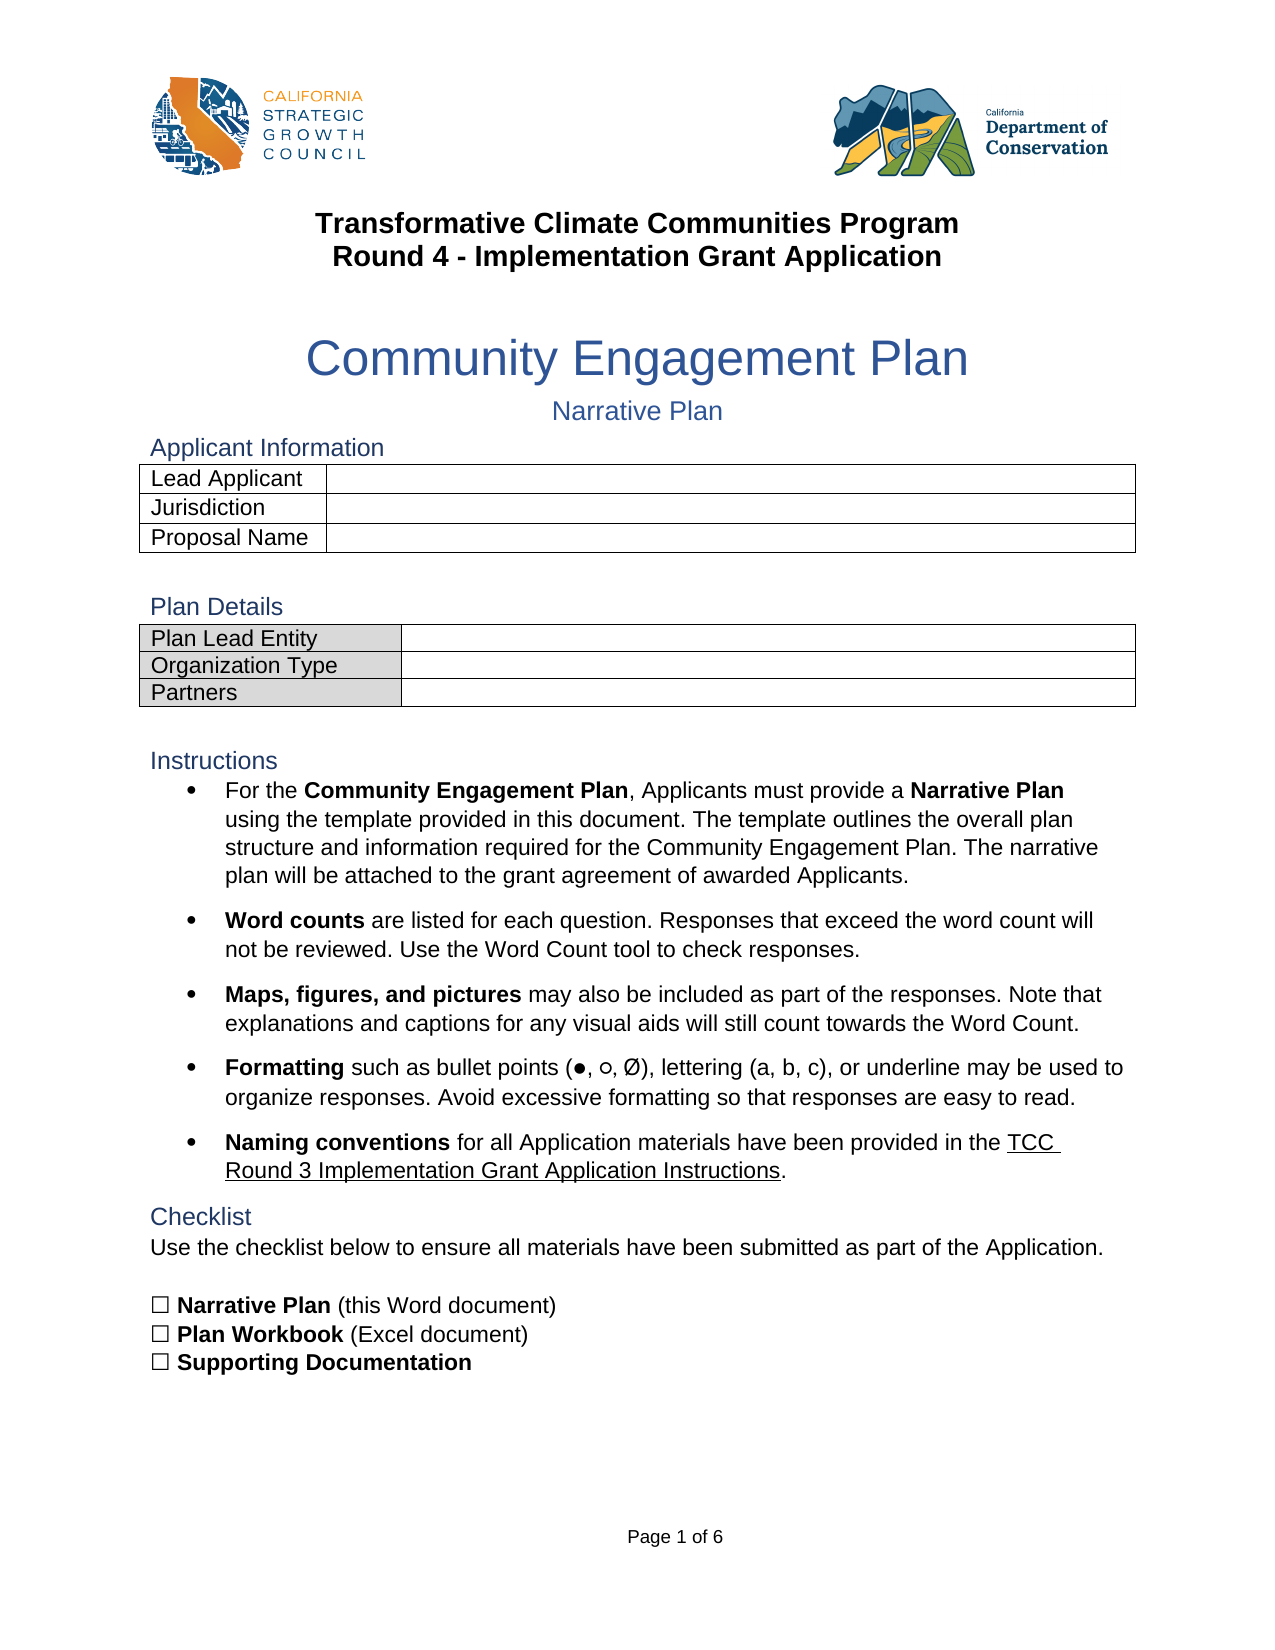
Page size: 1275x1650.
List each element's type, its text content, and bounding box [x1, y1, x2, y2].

subtitle Plan Details [150, 592, 1125, 621]
table_cell [402, 652, 1135, 678]
text Use the checklist below to ensure all materials have been submitted as part of the Application. [150, 1233, 1125, 1260]
list Formatting such as bullet points (●, ○, Ø), lettering (a, b, c), or underline may be used to organize responses. Avoid excessive formatting so that responses are easy to read. [187, 1050, 1125, 1110]
list Naming conventions for all Application materials have been provided in the TCC Round 3 Implementation Grant Application Instructions. [187, 1129, 1125, 1184]
picture [820, 84, 1121, 178]
text ☐ Plan Workbook (Excel document) [150, 1321, 1125, 1347]
table_header Lead Applicant [140, 465, 326, 493]
subtitle Instructions [150, 746, 1125, 775]
table_header [327, 465, 1135, 493]
picture [150, 75, 381, 178]
table_cell [327, 494, 1135, 522]
table_cell [402, 679, 1135, 706]
subtitle Applicant Information [150, 432, 1125, 461]
table_header [402, 625, 1135, 651]
list Word counts are listed for each question. Responses that exceed the word count will not be reviewed. Use the Word Count tool to check responses. [187, 907, 1125, 962]
table_cell [327, 524, 1135, 552]
list For the Community Engagement Plan, Applicants must provide a Narrative Plan using the template provided in this document. The template outlines the overall plan structure and information required for the Community Engagement Plan. The narrative plan will be attached to the grant agreement of awarded Applicants. [187, 777, 1125, 889]
table_cell Organization Type [140, 652, 401, 678]
subtitle Narrative Plan [150, 394, 1125, 426]
table_cell Proposal Name [140, 524, 326, 552]
table_header Plan Lead Entity [140, 625, 401, 651]
table_cell Jurisdiction [140, 494, 326, 522]
text Community Engagement Plan [150, 328, 1125, 386]
text ☐ Supporting Documentation [150, 1349, 1125, 1375]
text ☐ Narrative Plan (this Word document) [150, 1292, 1125, 1318]
subtitle Checklist [150, 1202, 1125, 1231]
table_cell Partners [140, 679, 401, 706]
list Maps, figures, and pictures may also be included as part of the responses. Note that explanations and captions for any visual aids will still count towards the Word Count. [187, 981, 1125, 1036]
